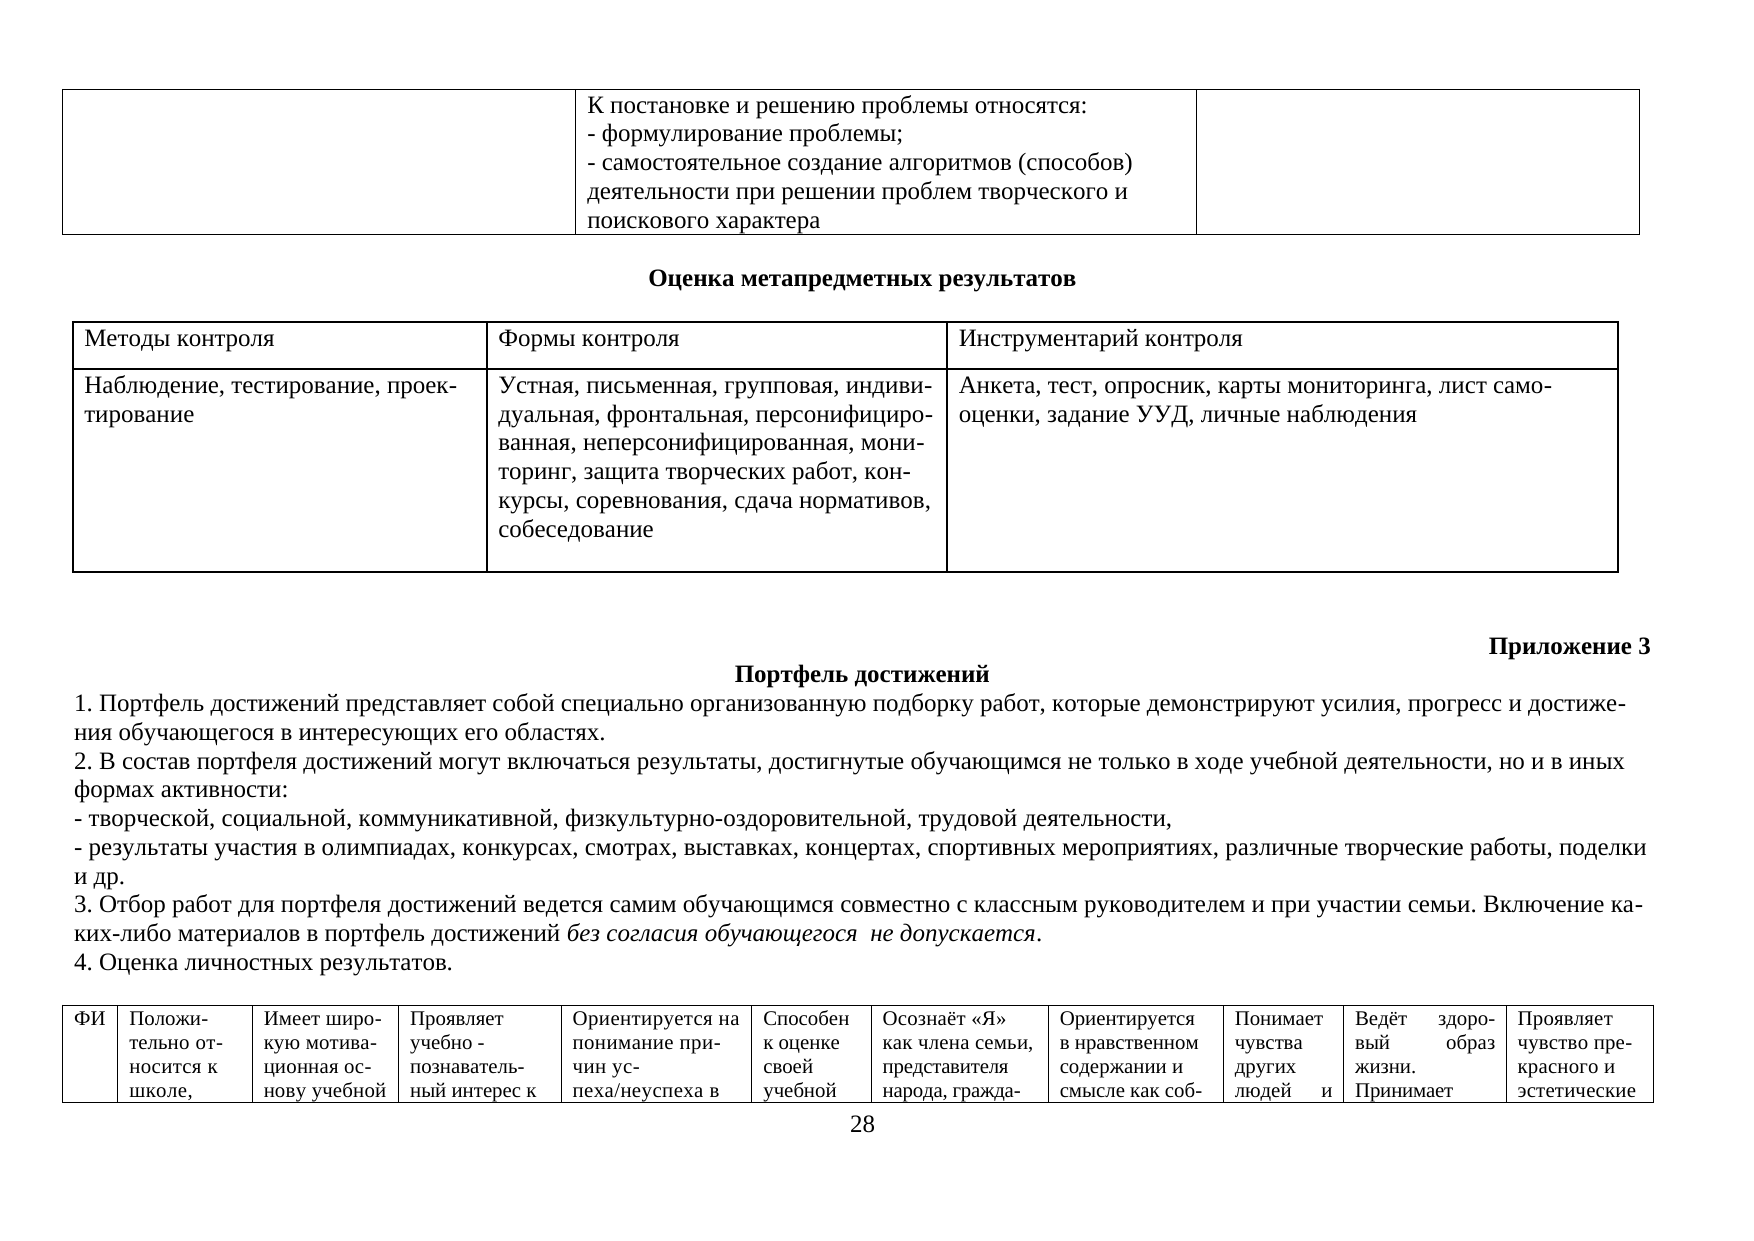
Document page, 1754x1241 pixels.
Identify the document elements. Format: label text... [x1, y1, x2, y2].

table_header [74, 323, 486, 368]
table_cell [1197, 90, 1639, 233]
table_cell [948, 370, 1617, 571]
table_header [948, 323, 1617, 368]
text Портфель достижений [74, 659, 1651, 688]
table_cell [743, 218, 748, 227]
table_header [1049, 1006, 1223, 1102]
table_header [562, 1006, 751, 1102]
text - творческой, социальной, коммуникативной, физкультурно-оздоровительной, трудовой деятельности, [74, 803, 1651, 832]
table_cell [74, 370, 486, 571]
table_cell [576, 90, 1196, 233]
text 3. Отбор работ для портфеля достижений ведется самим обучающимся совместно с классным руководителем и при участии семьи. Включение каких-либо материалов в портфель достижений без согласия обучающегося не допускается. [74, 889, 1651, 947]
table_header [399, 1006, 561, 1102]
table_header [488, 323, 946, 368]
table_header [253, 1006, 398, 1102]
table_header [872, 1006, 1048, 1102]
text Приложение 3 [74, 631, 1651, 659]
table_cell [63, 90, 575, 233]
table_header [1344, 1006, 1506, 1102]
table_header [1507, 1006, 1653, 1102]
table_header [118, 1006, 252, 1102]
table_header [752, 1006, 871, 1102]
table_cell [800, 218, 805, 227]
text 1. Портфель достижений представляет собой специально организованную подборку работ, которые демонстрируют усилия, прогресс и достижения обучающегося в интересующих его областях. [74, 688, 1651, 746]
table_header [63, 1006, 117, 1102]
text - результаты участия в олимпиадах, конкурсах, смотрах, выставках, концертах, спортивных мероприятиях, различные творческие работы, поделки и др. [74, 832, 1651, 889]
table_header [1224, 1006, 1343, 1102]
text 4. Оценка личностных результатов. [74, 947, 1651, 976]
text 2. В состав портфеля достижений могут включаться результаты, достигнутые обучающимся не только в ходе учебной деятельности, но и в иных формах активности: [74, 746, 1651, 803]
text Оценка метапредметных результатов [74, 263, 1651, 292]
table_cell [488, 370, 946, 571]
